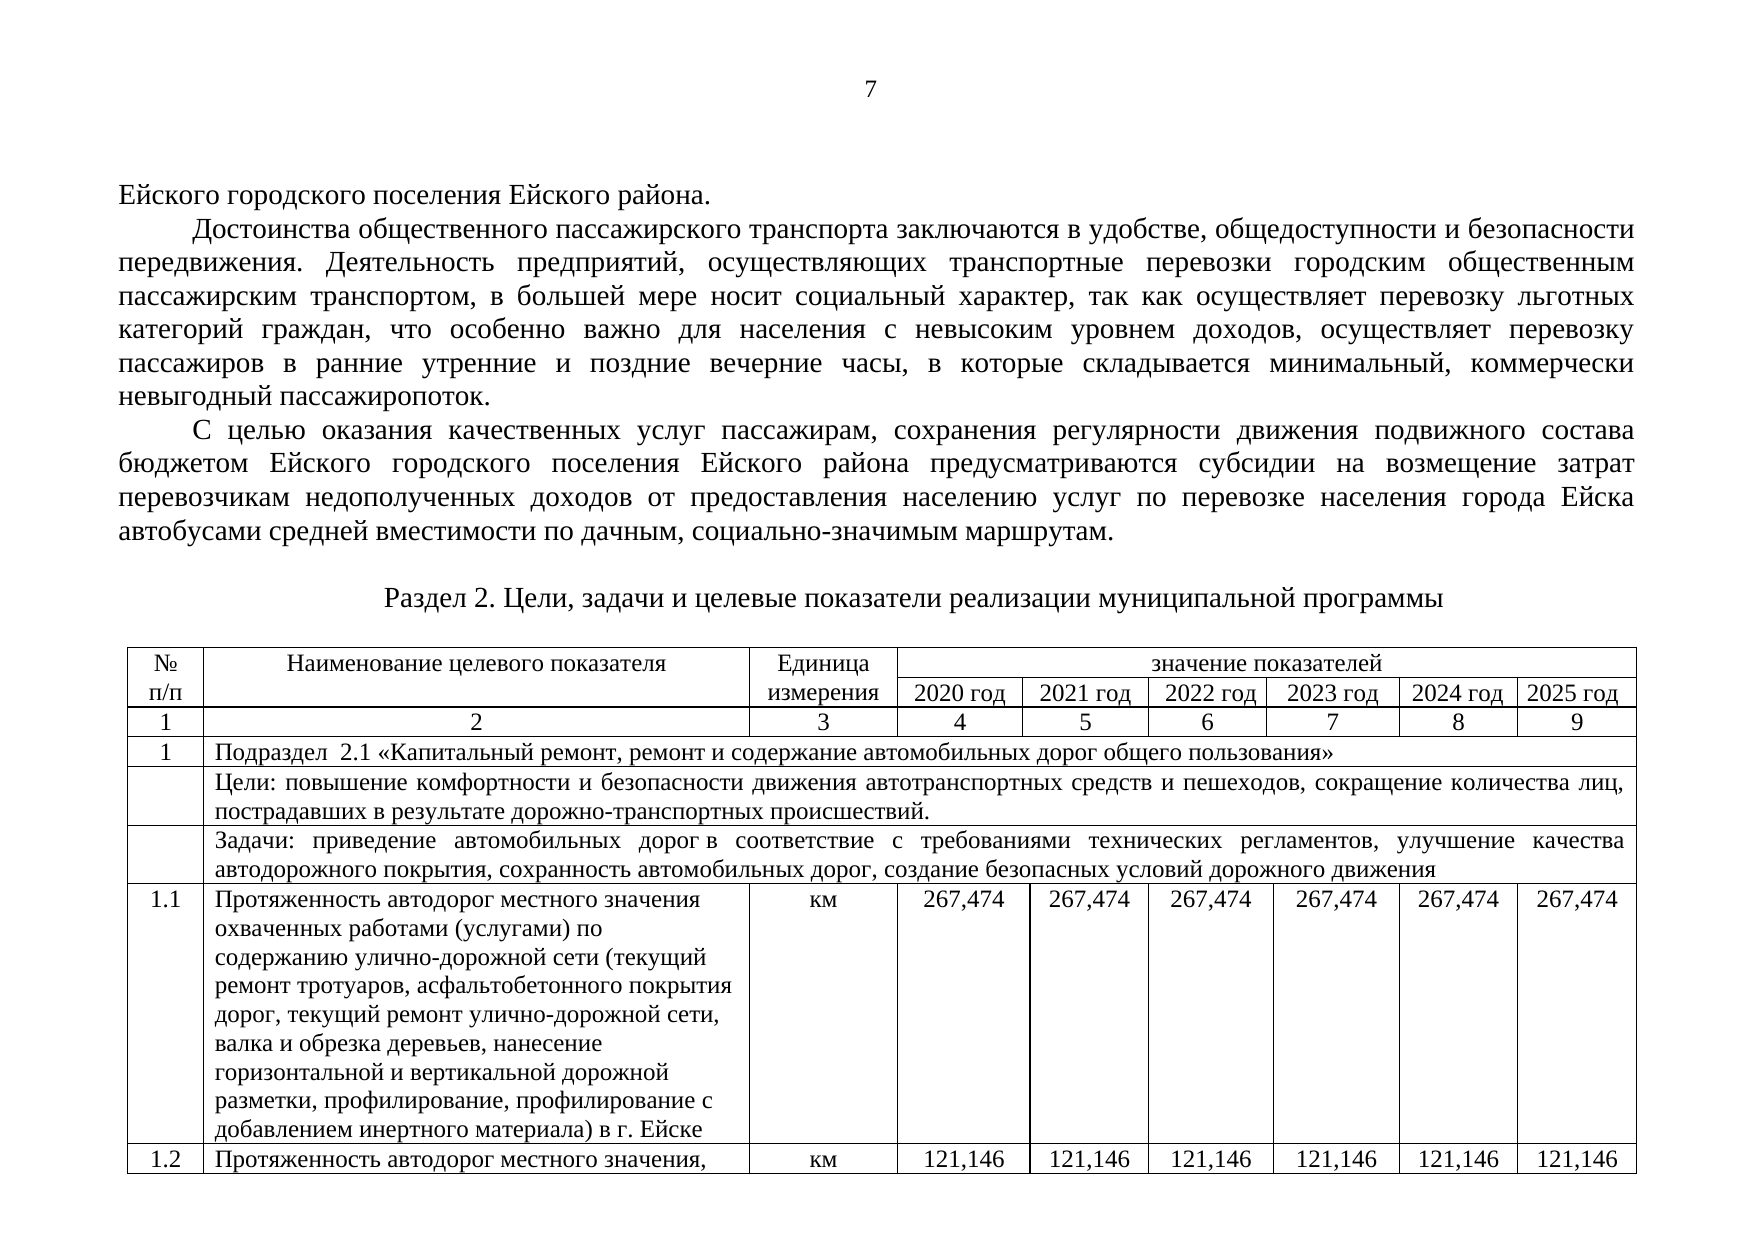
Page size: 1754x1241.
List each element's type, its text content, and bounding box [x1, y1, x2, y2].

table_cell 121,146 [1400, 1144, 1517, 1173]
table_cell 267,474 [1518, 884, 1636, 1143]
text Достоинства общественного пассажирского транспорта заключаются в удобстве, общедоступности и безопасности передвижения. Деятельность предприятий, осуществляющих транспортные перевозки городским общественным пассажирским транспортом, в большей мере носит социальный характер, так как осуществляет перевозку льготных категорий граждан, что особенно важно для населения с невысоким уровнем доходов, осуществляет перевозку пассажиров в ранние утренние и поздние вечерние часы, в которые складывается минимальный, коммерчески невыгодный пассажиропоток. [118, 211, 1636, 412]
table_cell 2021 год [1023, 678, 1148, 706]
table_cell 6 [1149, 708, 1266, 736]
table_cell 2020 год [898, 678, 1022, 706]
table_cell 9 [1518, 708, 1636, 736]
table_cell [204, 1144, 749, 1173]
table_cell 267,474 [1274, 884, 1399, 1143]
table_cell [128, 767, 203, 824]
table_cell 1.2 [128, 1144, 203, 1173]
table_cell 8 [1400, 708, 1517, 736]
table_cell 3 [750, 708, 897, 736]
table_cell 5 [1023, 708, 1148, 736]
table_cell 1.1 [128, 884, 203, 1143]
table_header Единица измерения [750, 648, 897, 706]
table_cell Протяженность автодорог местного значения охваченных работами (услугами) по содержанию улично-дорожной сети (текущий ремонт тротуаров, асфальтобетонного покрытия дорог, текущий ремонт улично-дорожной сети, валка и обрезка деревьев, нанесение горизонтальной и вертикальной дорожной разметки, профилирование, профилирование с добавлением инертного материала) в г. Ейске [204, 884, 749, 1143]
table_cell 1 [128, 737, 203, 766]
table_cell 2024 год [1400, 678, 1517, 706]
table_cell 2 [204, 708, 749, 736]
table_cell 4 [898, 708, 1022, 736]
table_cell [128, 826, 203, 883]
table_cell 2025 год [1518, 678, 1636, 706]
table_cell 267,474 [1400, 884, 1517, 1143]
table_cell км [750, 884, 897, 1143]
table_header Наименование целевого показателя [204, 648, 749, 706]
table_header № п/п [128, 648, 203, 706]
table_header значение показателей [898, 648, 1636, 677]
table_cell 2023 год [1267, 678, 1399, 706]
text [118, 177, 1636, 211]
table_cell Цели: повышение комфортности и безопасности движения автотранспортных средств и пешеходов, сокращение количества лиц, пострадавших в результате дорожно-транспортных происшествий. [204, 767, 1636, 824]
table_cell 121,146 [1518, 1144, 1636, 1173]
table_cell 121,146 [1149, 1144, 1273, 1173]
table_cell Подраздел 2.1 «Капитальный ремонт, ремонт и содержание автомобильных дорог общего пользования» [204, 737, 1636, 766]
table_cell 1 [128, 708, 203, 736]
table_cell 2022 год [1149, 678, 1266, 706]
table_cell 7 [1267, 708, 1399, 736]
table_cell 267,474 [1031, 884, 1148, 1143]
table_cell 267,474 [1149, 884, 1273, 1143]
text Раздел 2. Цели, задачи и целевые показатели реализации муниципальной программы [118, 580, 1636, 613]
table_cell 121,146 [1031, 1144, 1148, 1173]
text С целью оказания качественных услуг пассажирам, сохранения регулярности движения подвижного состава бюджетом Ейского городского поселения Ейского района предусматриваются субсидии на возмещение затрат перевозчикам недополученных доходов от предоставления населению услуг по перевозке населения города Ейска автобусами средней вместимости по дачным, социально-значимым маршрутам. [118, 412, 1636, 546]
table_cell 121,146 [898, 1144, 1029, 1173]
table_cell 121,146 [1274, 1144, 1399, 1173]
table_cell км [750, 1144, 897, 1173]
table_cell Задачи: приведение автомобильных дорог в соответствие с требованиями технических регламентов, улучшение качества автодорожного покрытия, сохранность автомобильных дорог, создание безопасных условий дорожного движения [204, 826, 1636, 883]
table_cell 267,474 [898, 884, 1029, 1143]
